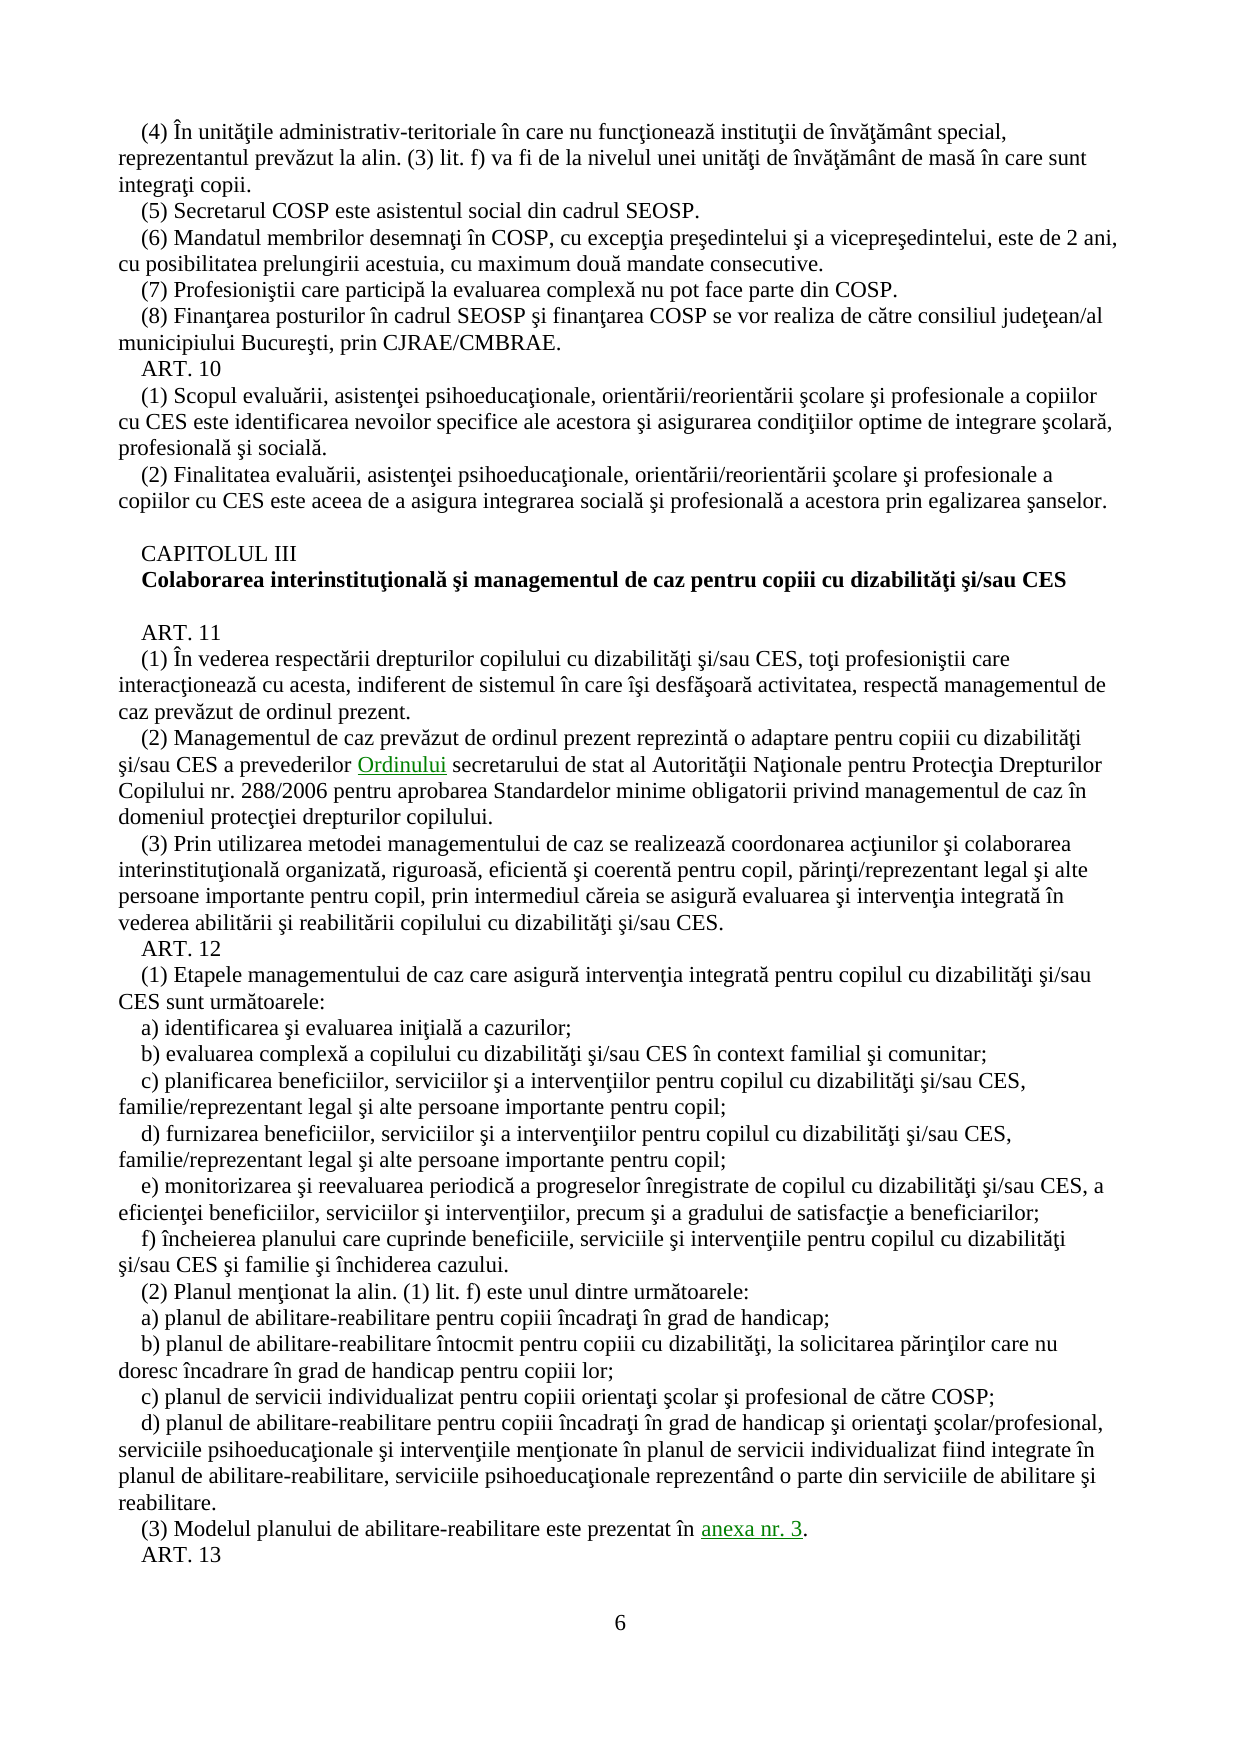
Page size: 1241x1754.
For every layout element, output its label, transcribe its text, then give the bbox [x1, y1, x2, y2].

text (3) Prin utilizarea metodei managementului de caz se realizează coordonarea acţiunilor şi colaborarea interinstituţională organizată, riguroasă, eficientă şi coerentă pentru copil, părinţi/reprezentant legal şi alte persoane importante pentru copil, prin intermediul căreia se asigură evaluarea şi intervenţia integrată în vederea abilitării şi reabilitării copilului cu dizabilităţi şi/sau CES. [118, 830, 1122, 935]
text (4) În unităţile administrativ-teritoriale în care nu funcţionează instituţii de învăţământ special, reprezentantul prevăzut la alin. (3) lit. f) va fi de la nivelul unei unităţi de învăţământ de masă în care sunt integraţi copii. [118, 118, 1122, 197]
text CAPITOLUL III [118, 540, 1122, 566]
text a) identificarea şi evaluarea iniţială a cazurilor; [118, 1014, 1122, 1041]
text d) planul de abilitare-reabilitare pentru copiii încadraţi în grad de handicap şi orientaţi şcolar/profesional, serviciile psihoeducaţionale şi intervenţiile menţionate în planul de servicii individualizat fiind integrate în planul de abilitare-reabilitare, serviciile psihoeducaţionale reprezentând o parte din serviciile de abilitare şi reabilitare. [118, 1409, 1122, 1515]
text (2) Finalitatea evaluării, asistenţei psihoeducaţionale, orientării/reorientării şcolare şi profesionale a copiilor cu CES este aceea de a asigura integrarea socială şi profesională a acestora prin egalizarea şanselor. [118, 461, 1122, 513]
text (5) Secretarul COSP este asistentul social din cadrul SEOSP. [118, 197, 1122, 223]
text Colaborarea interinstituţională şi managementul de caz pentru copiii cu dizabilităţi şi/sau CES [118, 566, 1122, 592]
text (8) Finanţarea posturilor în cadrul SEOSP şi finanţarea COSP se vor realiza de către consiliul judeţean/al municipiului Bucureşti, prin CJRAE/CMBRAE. [118, 303, 1122, 355]
text ART. 12 [118, 935, 1122, 961]
text e) monitorizarea şi reevaluarea periodică a progreselor înregistrate de copilul cu dizabilităţi şi/sau CES, a eficienţei beneficiilor, serviciilor şi intervenţiilor, precum şi a gradului de satisfacţie a beneficiarilor; [118, 1172, 1122, 1225]
text c) planul de servicii individualizat pentru copiii orientaţi şcolar şi profesional de către COSP; [118, 1383, 1122, 1409]
text (3) Modelul planului de abilitare-reabilitare este prezentat în anexa nr. 3. [118, 1515, 1122, 1541]
text (1) În vederea respectării drepturilor copilului cu dizabilităţi şi/sau CES, toţi profesioniştii care interacţionează cu acesta, indiferent de sistemul în care îşi desfăşoară activitatea, respectă managementul de caz prevăzut de ordinul prezent. [118, 645, 1122, 724]
text (2) Managementul de caz prevăzut de ordinul prezent reprezintă o adaptare pentru copiii cu dizabilităţi şi/sau CES a prevederilor Ordinului secretarului de stat al Autorităţii Naţionale pentru Protecţia Drepturilor Copilului nr. 288/2006 pentru aprobarea Standardelor minime obligatorii privind managementul de caz în domeniul protecţiei drepturilor copilului. [118, 724, 1122, 830]
text (7) Profesioniştii care participă la evaluarea complexă nu pot face parte din COSP. [118, 276, 1122, 303]
text (1) Scopul evaluării, asistenţei psihoeducaţionale, orientării/reorientării şcolare şi profesionale a copiilor cu CES este identificarea nevoilor specifice ale acestora şi asigurarea condiţiilor optime de integrare şcolară, profesională şi socială. [118, 382, 1122, 461]
text b) evaluarea complexă a copilului cu dizabilităţi şi/sau CES în context familial şi comunitar; [118, 1041, 1122, 1067]
text (1) Etapele managementului de caz care asigură intervenţia integrată pentru copilul cu dizabilităţi şi/sau CES sunt următoarele: [118, 961, 1122, 1014]
text (2) Planul menţionat la alin. (1) lit. f) este unul dintre următoarele: [118, 1278, 1122, 1304]
text c) planificarea beneficiilor, serviciilor şi a intervenţiilor pentru copilul cu dizabilităţi şi/sau CES, familie/reprezentant legal şi alte persoane importante pentru copil; [118, 1067, 1122, 1119]
text ART. 11 [118, 619, 1122, 645]
text f) încheierea planului care cuprinde beneficiile, serviciile şi intervenţiile pentru copilul cu dizabilităţi şi/sau CES şi familie şi închiderea cazului. [118, 1225, 1122, 1278]
text ART. 13 [118, 1541, 1122, 1568]
text b) planul de abilitare-reabilitare întocmit pentru copiii cu dizabilităţi, la solicitarea părinţilor care nu doresc încadrare în grad de handicap pentru copiii lor; [118, 1330, 1122, 1383]
text d) furnizarea beneficiilor, serviciilor şi a intervenţiilor pentru copilul cu dizabilităţi şi/sau CES, familie/reprezentant legal şi alte persoane importante pentru copil; [118, 1119, 1122, 1172]
text ART. 10 [118, 355, 1122, 382]
text a) planul de abilitare-reabilitare pentru copiii încadraţi în grad de handicap; [118, 1304, 1122, 1330]
text (6) Mandatul membrilor desemnaţi în COSP, cu excepţia preşedintelui şi a vicepreşedintelui, este de 2 ani, cu posibilitatea prelungirii acestuia, cu maximum două mandate consecutive. [118, 223, 1122, 276]
